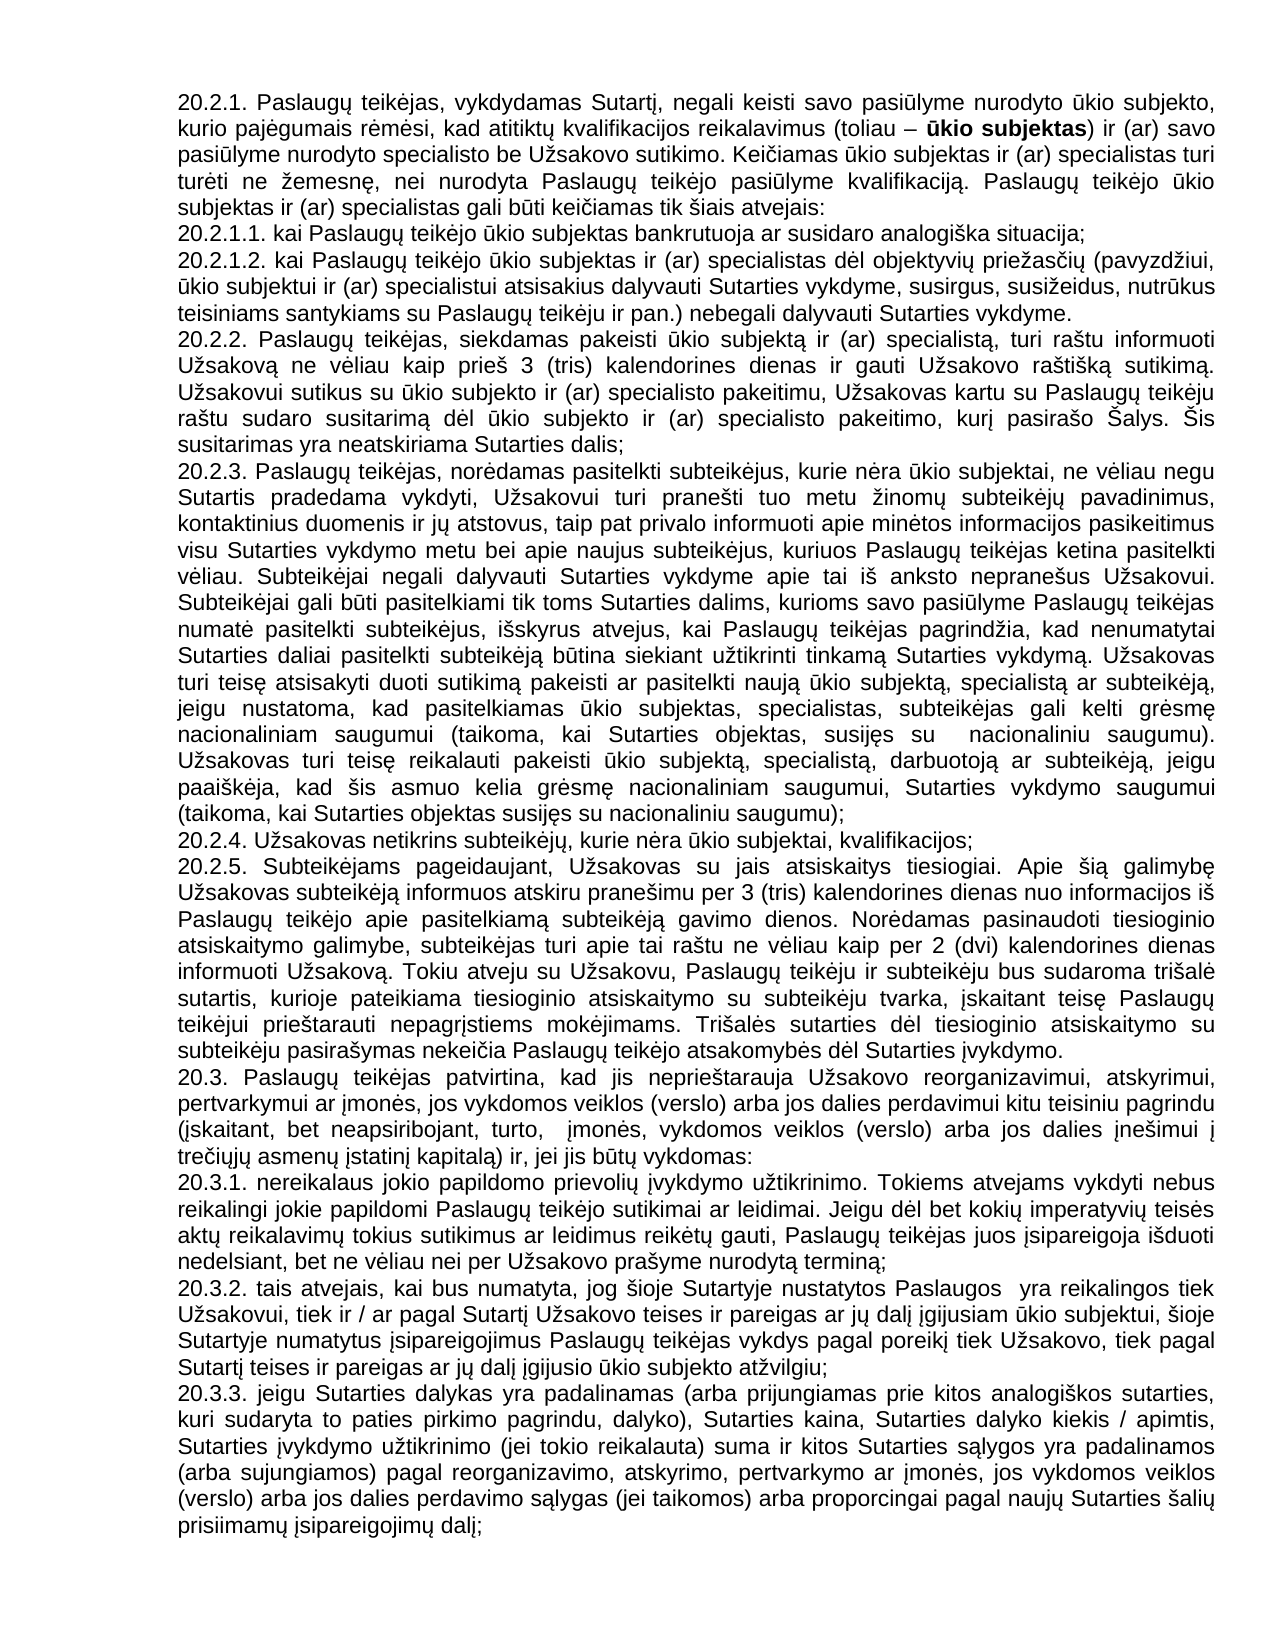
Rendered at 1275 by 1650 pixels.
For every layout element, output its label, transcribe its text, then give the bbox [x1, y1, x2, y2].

text 20.2.5. Subteikėjams pageidaujant, Užsakovas su jais atsiskaitys tiesiogiai. Apie šią galimybę Užsakovas subteikėją informuos atskiru pranešimu per 3 (tris) kalendorines dienas nuo informacijos iš Paslaugų teikėjo apie pasitelkiamą subteikėją gavimo dienos. Norėdamas pasinaudoti tiesioginio atsiskaitymo galimybe, subteikėjas turi apie tai raštu ne vėliau kaip per 2 (dvi) kalendorines dienas informuoti Užsakovą. Tokiu atveju su Užsakovu, Paslaugų teikėju ir subteikėju bus sudaroma trišalė sutartis, kurioje pateikiama tiesioginio atsiskaitymo su subteikėju tvarka, įskaitant teisę Paslaugų teikėjui prieštarauti nepagrįstiems mokėjimams. Trišalės sutarties dėl tiesioginio atsiskaitymo su subteikėju pasirašymas nekeičia Paslaugų teikėjo atsakomybės dėl Sutarties įvykdymo. [177, 853, 1216, 1064]
text 20.2.2. Paslaugų teikėjas, siekdamas pakeisti ūkio subjektą ir (ar) specialistą, turi raštu informuoti Užsakovą ne vėliau kaip prieš 3 (tris) kalendorines dienas ir gauti Užsakovo raštišką sutikimą. Užsakovui sutikus su ūkio subjekto ir (ar) specialisto pakeitimu, Užsakovas kartu su Paslaugų teikėju raštu sudaro susitarimą dėl ūkio subjekto ir (ar) specialisto pakeitimo, kurį pasirašo Šalys. Šis susitarimas yra neatskiriama Sutarties dalis; [177, 326, 1216, 458]
text 20.3.2. tais atvejais, kai bus numatyta, jog šioje Sutartyje nustatytos Paslaugos yra reikalingos tiek Užsakovui, tiek ir / ar pagal Sutartį Užsakovo teises ir pareigas ar jų dalį įgijusiam ūkio subjektui, šioje Sutartyje numatytus įsipareigojimus Paslaugų teikėjas vykdys pagal poreikį tiek Užsakovo, tiek pagal Sutartį teises ir pareigas ar jų dalį įgijusio ūkio subjekto atžvilgiu; [177, 1274, 1216, 1380]
text 20.3.3. jeigu Sutarties dalykas yra padalinamas (arba prijungiamas prie kitos analogiškos sutarties, kuri sudaryta to paties pirkimo pagrindu, dalyko), Sutarties kaina, Sutarties dalyko kiekis / apimtis, Sutarties įvykdymo užtikrinimo (jei tokio reikalauta) suma ir kitos Sutarties sąlygos yra padalinamos (arba sujungiamos) pagal reorganizavimo, atskyrimo, pertvarkymo ar įmonės, jos vykdomos veiklos (verslo) arba jos dalies perdavimo sąlygas (jei taikomos) arba proporcingai pagal naujų Sutarties šalių prisiimamų įsipareigojimų dalį; [177, 1380, 1216, 1538]
text 20.2.3. Paslaugų teikėjas, norėdamas pasitelkti subteikėjus, kurie nėra ūkio subjektai, ne vėliau negu Sutartis pradedama vykdyti, Užsakovui turi pranešti tuo metu žinomų subteikėjų pavadinimus, kontaktinius duomenis ir jų atstovus, taip pat privalo informuoti apie minėtos informacijos pasikeitimus visu Sutarties vykdymo metu bei apie naujus subteikėjus, kuriuos Paslaugų teikėjas ketina pasitelkti vėliau. Subteikėjai negali dalyvauti Sutarties vykdyme apie tai iš anksto nepranešus Užsakovui. Subteikėjai gali būti pasitelkiami tik toms Sutarties dalims, kurioms savo pasiūlyme Paslaugų teikėjas numatė pasitelkti subteikėjus, išskyrus atvejus, kai Paslaugų teikėjas pagrindžia, kad nenumatytai Sutarties daliai pasitelkti subteikėją būtina siekiant užtikrinti tinkamą Sutarties vykdymą. Užsakovas turi teisę atsisakyti duoti sutikimą pakeisti ar pasitelkti naują ūkio subjektą, specialistą ar subteikėją, jeigu nustatoma, kad pasitelkiamas ūkio subjektas, specialistas, subteikėjas gali kelti grėsmę nacionaliniam saugumui (taikoma, kai Sutarties objektas, susijęs su nacionaliniu saugumu). Užsakovas turi teisę reikalauti pakeisti ūkio subjektą, specialistą, darbuotoją ar subteikėją, jeigu paaiškėja, kad šis asmuo kelia grėsmę nacionaliniam saugumui, Sutarties vykdymo saugumui (taikoma, kai Sutarties objektas susijęs su nacionaliniu saugumu); [177, 458, 1216, 827]
text 20.2.1. Paslaugų teikėjas, vykdydamas Sutartį, negali keisti savo pasiūlyme nurodyto ūkio subjekto, kurio pajėgumais rėmėsi, kad atitiktų kvalifikacijos reikalavimus (toliau – ūkio subjektas) ir (ar) savo pasiūlyme nurodyto specialisto be Užsakovo sutikimo. Keičiamas ūkio subjektas ir (ar) specialistas turi turėti ne žemesnę, nei nurodyta Paslaugų teikėjo pasiūlyme kvalifikaciją. Paslaugų teikėjo ūkio subjektas ir (ar) specialistas gali būti keičiamas tik šiais atvejais: [177, 89, 1216, 220]
text 20.2.1.1. kai Paslaugų teikėjo ūkio subjektas bankrutuoja ar susidaro analogiška situacija; [177, 220, 1216, 247]
text 20.2.4. Užsakovas netikrins subteikėjų, kurie nėra ūkio subjektai, kvalifikacijos; [177, 827, 1216, 853]
text 20.3. Paslaugų teikėjas patvirtina, kad jis neprieštarauja Užsakovo reorganizavimui, atskyrimui, pertvarkymui ar įmonės, jos vykdomos veiklos (verslo) arba jos dalies perdavimui kitu teisiniu pagrindu (įskaitant, bet neapsiribojant, turto, įmonės, vykdomos veiklos (verslo) arba jos dalies įnešimui į trečiųjų asmenų įstatinį kapitalą) ir, jei jis būtų vykdomas: [177, 1064, 1216, 1169]
text 20.3.1. nereikalaus jokio papildomo prievolių įvykdymo užtikrinimo. Tokiems atvejams vykdyti nebus reikalingi jokie papildomi Paslaugų teikėjo sutikimai ar leidimai. Jeigu dėl bet kokių imperatyvių teisės aktų reikalavimų tokius sutikimus ar leidimus reikėtų gauti, Paslaugų teikėjas juos įsipareigoja išduoti nedelsiant, bet ne vėliau nei per Užsakovo prašyme nurodytą terminą; [177, 1169, 1216, 1274]
text 20.2.1.2. kai Paslaugų teikėjo ūkio subjektas ir (ar) specialistas dėl objektyvių priežasčių (pavyzdžiui, ūkio subjektui ir (ar) specialistui atsisakius dalyvauti Sutarties vykdyme, susirgus, susižeidus, nutrūkus teisiniams santykiams su Paslaugų teikėju ir pan.) nebegali dalyvauti Sutarties vykdyme. [177, 247, 1216, 326]
